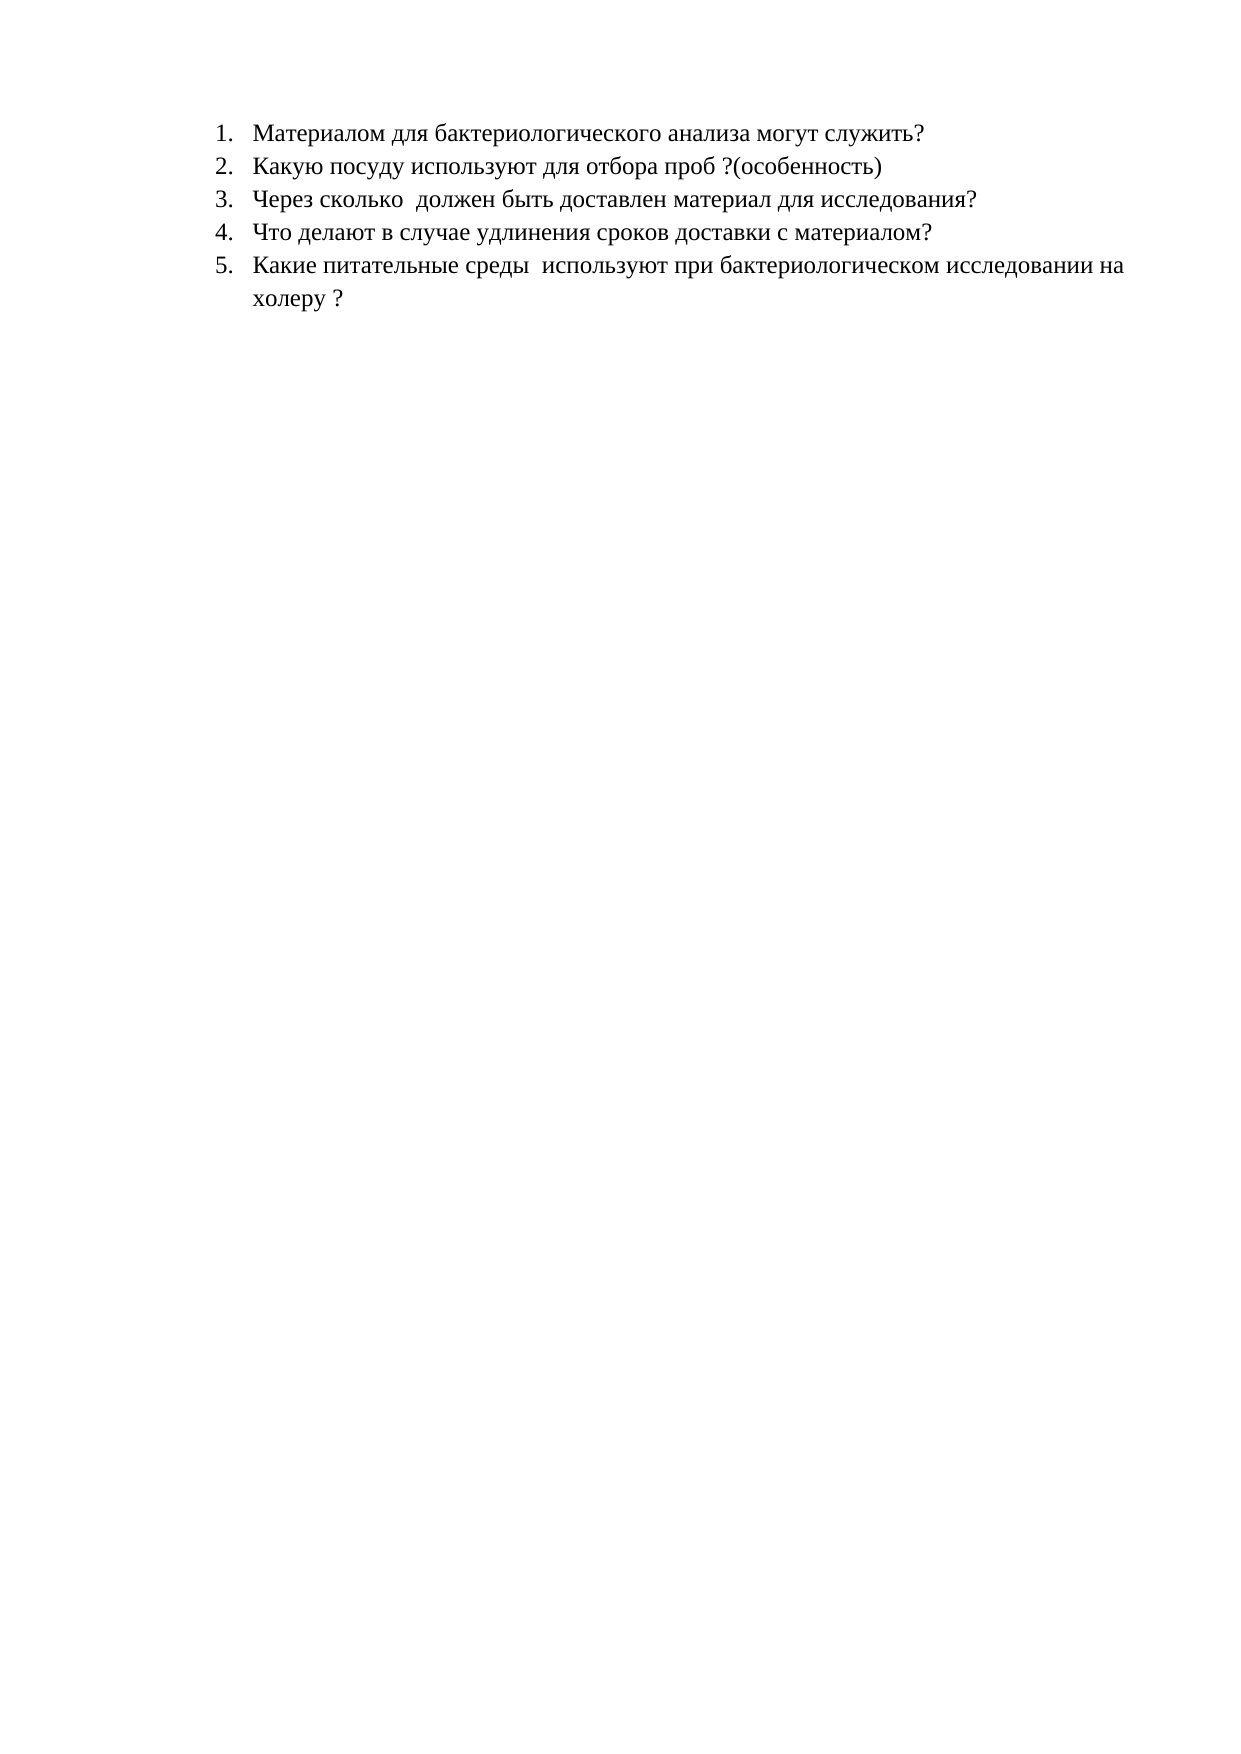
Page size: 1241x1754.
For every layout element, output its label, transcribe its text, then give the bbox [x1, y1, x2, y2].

list Материалом для бактериологического анализа могут служить? [215, 118, 1152, 147]
list Что делают в случае удлинения сроков доставки с материалом? [215, 217, 1152, 246]
list Какие питательные среды используют при бактериологическом исследовании на холеру ? [215, 250, 1152, 312]
list Через сколько должен быть доставлен материал для исследования? [215, 184, 1152, 213]
list Какую посуду используют для отбора проб ?(особенность) [215, 151, 1152, 180]
